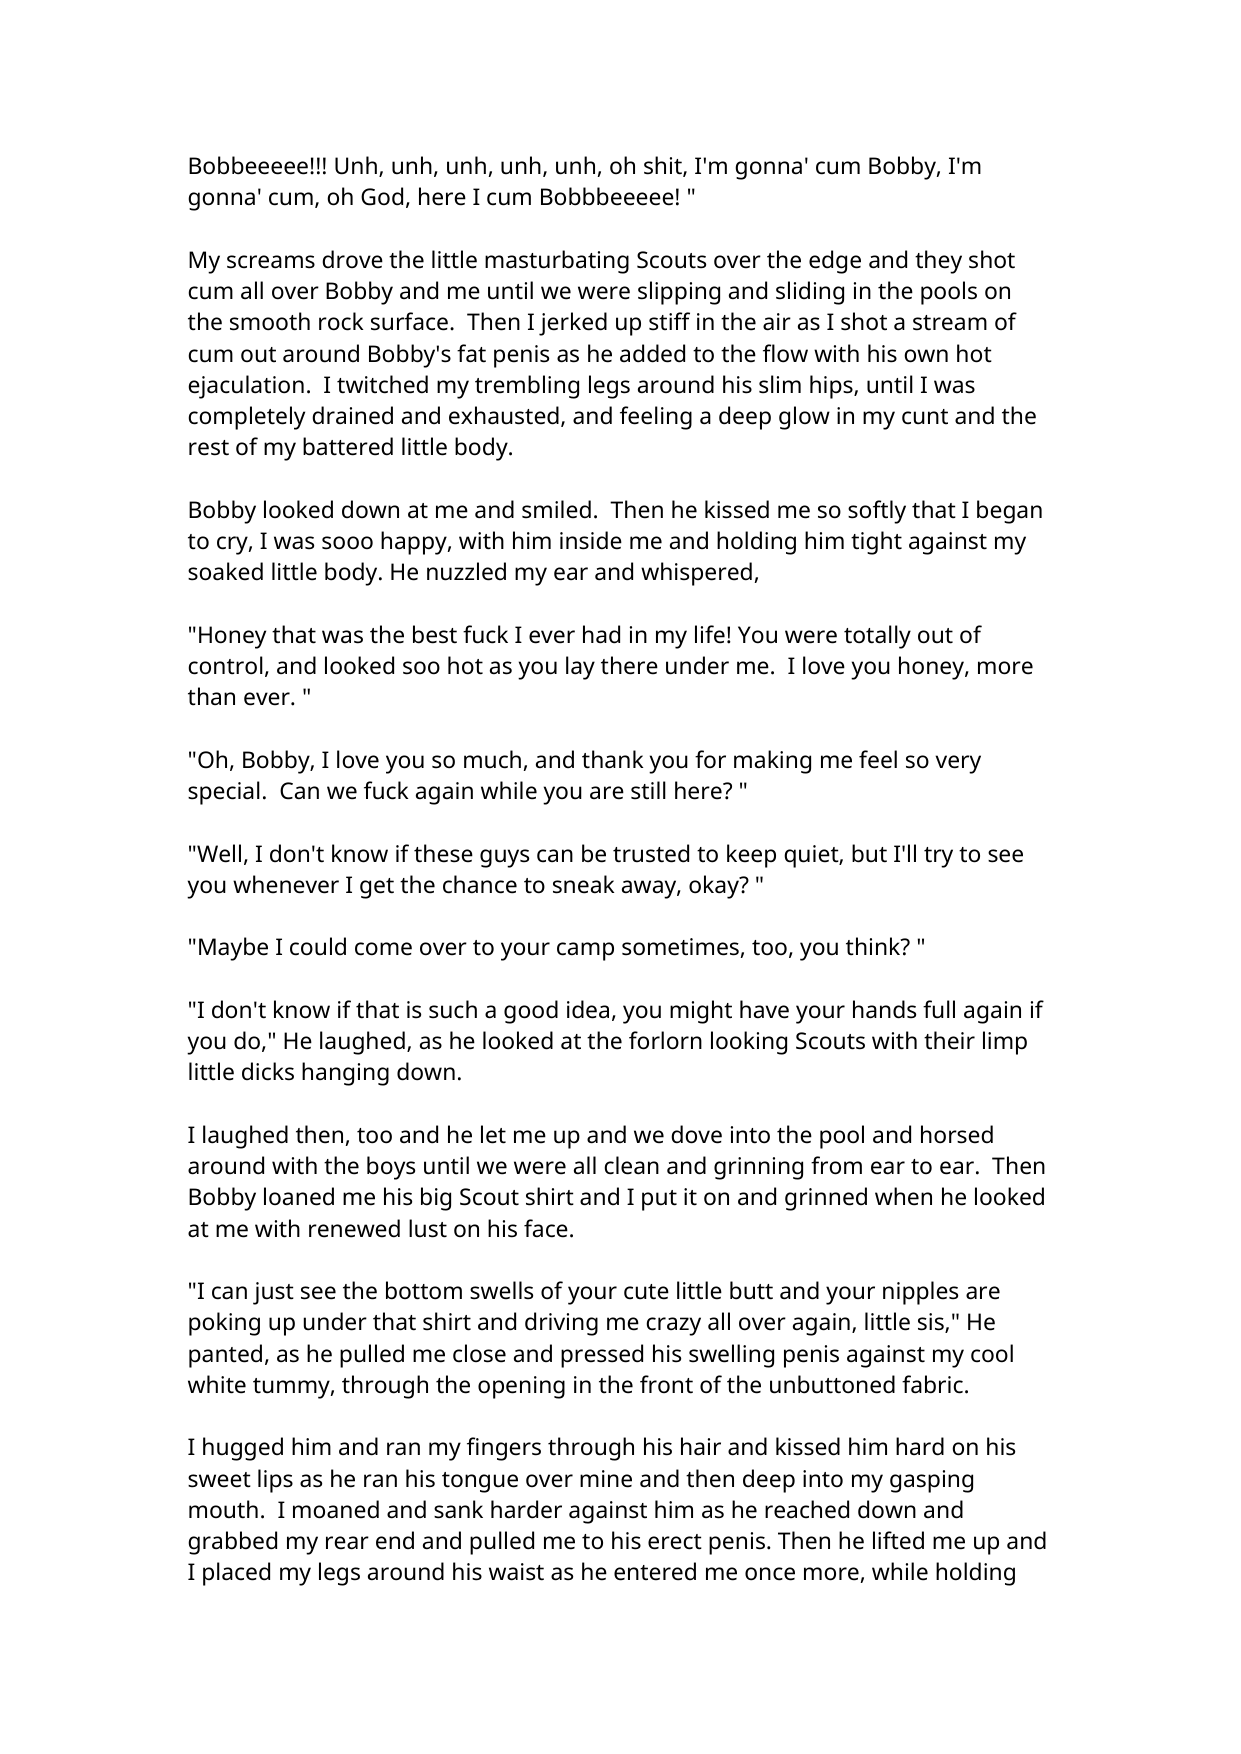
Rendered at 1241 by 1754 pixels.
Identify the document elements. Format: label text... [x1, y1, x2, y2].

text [187, 150, 1053, 212]
text "Oh, Bobby, I love you so much, and thank you for making me feel so very special. Can we fuck again while you are still here? " [187, 744, 1053, 806]
text I laughed then, too and he let me up and we dove into the pool and horsed around with the boys until we were all clean and grinning from ear to ear. Then Bobby loaned me his big Scout shirt and I put it on and grinned when he looked at me with renewed lust on his face. [187, 1119, 1053, 1244]
text "Maybe I could come over to your camp sometimes, too, you think? " [187, 931, 1053, 962]
text "Honey that was the best fuck I ever had in my life! You were totally out of control, and looked soo hot as you lay there under me. I love you honey, more than ever. " [187, 619, 1053, 712]
text Bobby looked down at me and smiled. Then he kissed me so softly that I began to cry, I was sooo happy, with him inside me and holding him tight against my soaked little body. He nuzzled my ear and whispered, [187, 494, 1053, 587]
text "Well, I don't know if these guys can be trusted to keep quiet, but I'll try to see you whenever I get the chance to sneak away, okay? " [187, 837, 1053, 900]
text My screams drove the little masturbating Scouts over the edge and they shot cum all over Bobby and me until we were slipping and sliding in the pools on the smooth rock surface. Then I jerked up stiff in the air as I shot a stream of cum out around Bobby's fat penis as he added to the flow with his own hot ejaculation. I twitched my trembling legs around his slim hips, until I was completely drained and exhausted, and feeling a deep glow in my cunt and the rest of my battered little body. [187, 244, 1053, 462]
text "I can just see the bottom swells of your cute little butt and your nipples are poking up under that shirt and driving me crazy all over again, little sis," He panted, as he pulled me close and pressed his swelling penis against my cool white tummy, through the opening in the front of the unbuttoned fabric. [187, 1275, 1053, 1400]
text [187, 1431, 1053, 1587]
text "I don't know if that is such a good idea, you might have your hands full again if you do," He laughed, as he looked at the forlorn looking Scouts with their limp little dicks hanging down. [187, 994, 1053, 1087]
